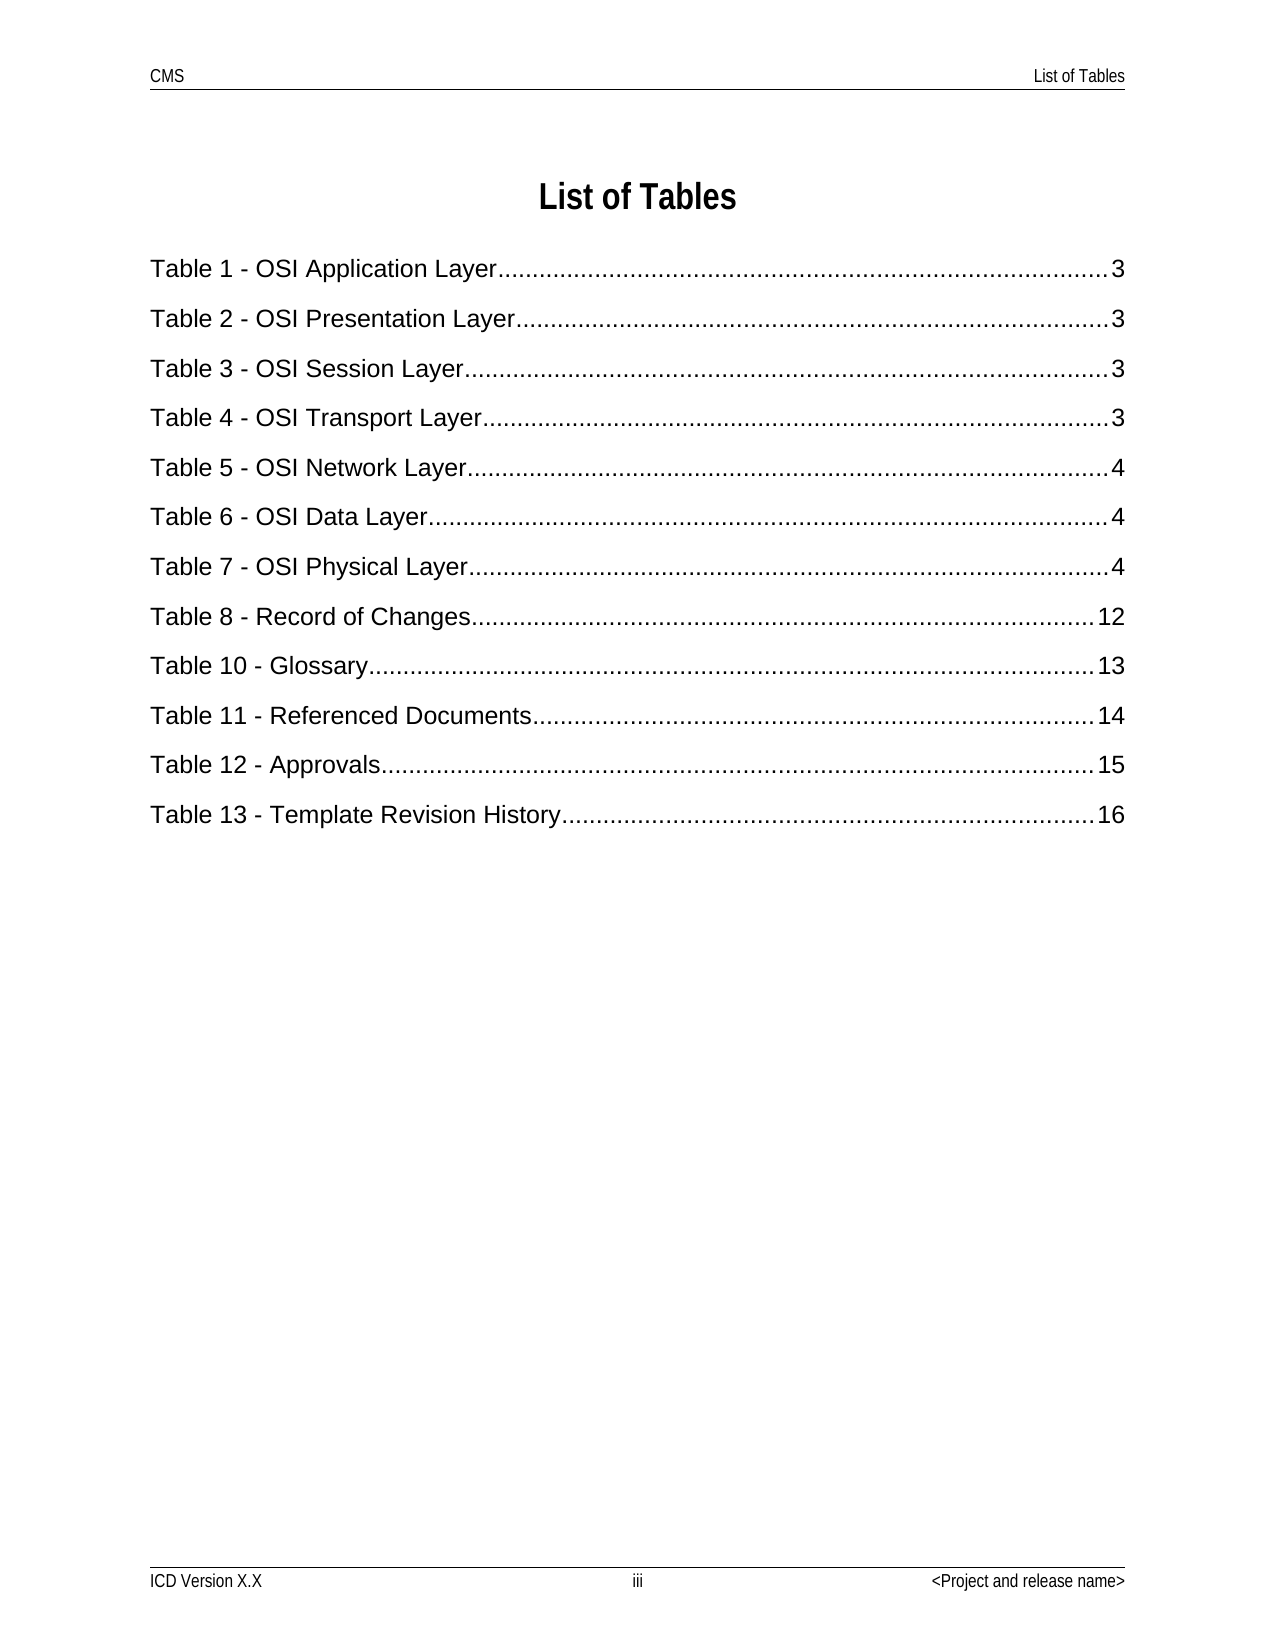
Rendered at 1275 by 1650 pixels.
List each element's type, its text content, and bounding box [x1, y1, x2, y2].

text Table 12 - Approvals 15 [150, 750, 1125, 779]
text Table 5 - OSI Network Layer 4 [150, 453, 1125, 482]
text Table 1 - OSI Application Layer 3 [150, 254, 1125, 283]
text Table 6 - OSI Data Layer 4 [150, 502, 1125, 531]
text Table 8 - Record of Changes 12 [150, 602, 1125, 630]
text List of Tables [150, 174, 1125, 217]
text Table 10 - Glossary 13 [150, 651, 1125, 680]
text Table 7 - OSI Physical Layer 4 [150, 552, 1125, 581]
text Table 3 - OSI Session Layer 3 [150, 354, 1125, 382]
text Table 13 - Template Revision History 16 [150, 800, 1125, 829]
text Table 2 - OSI Presentation Layer 3 [150, 304, 1125, 333]
text Table 4 - OSI Transport Layer 3 [150, 403, 1125, 432]
text Table 11 - Referenced Documents 14 [150, 701, 1125, 729]
